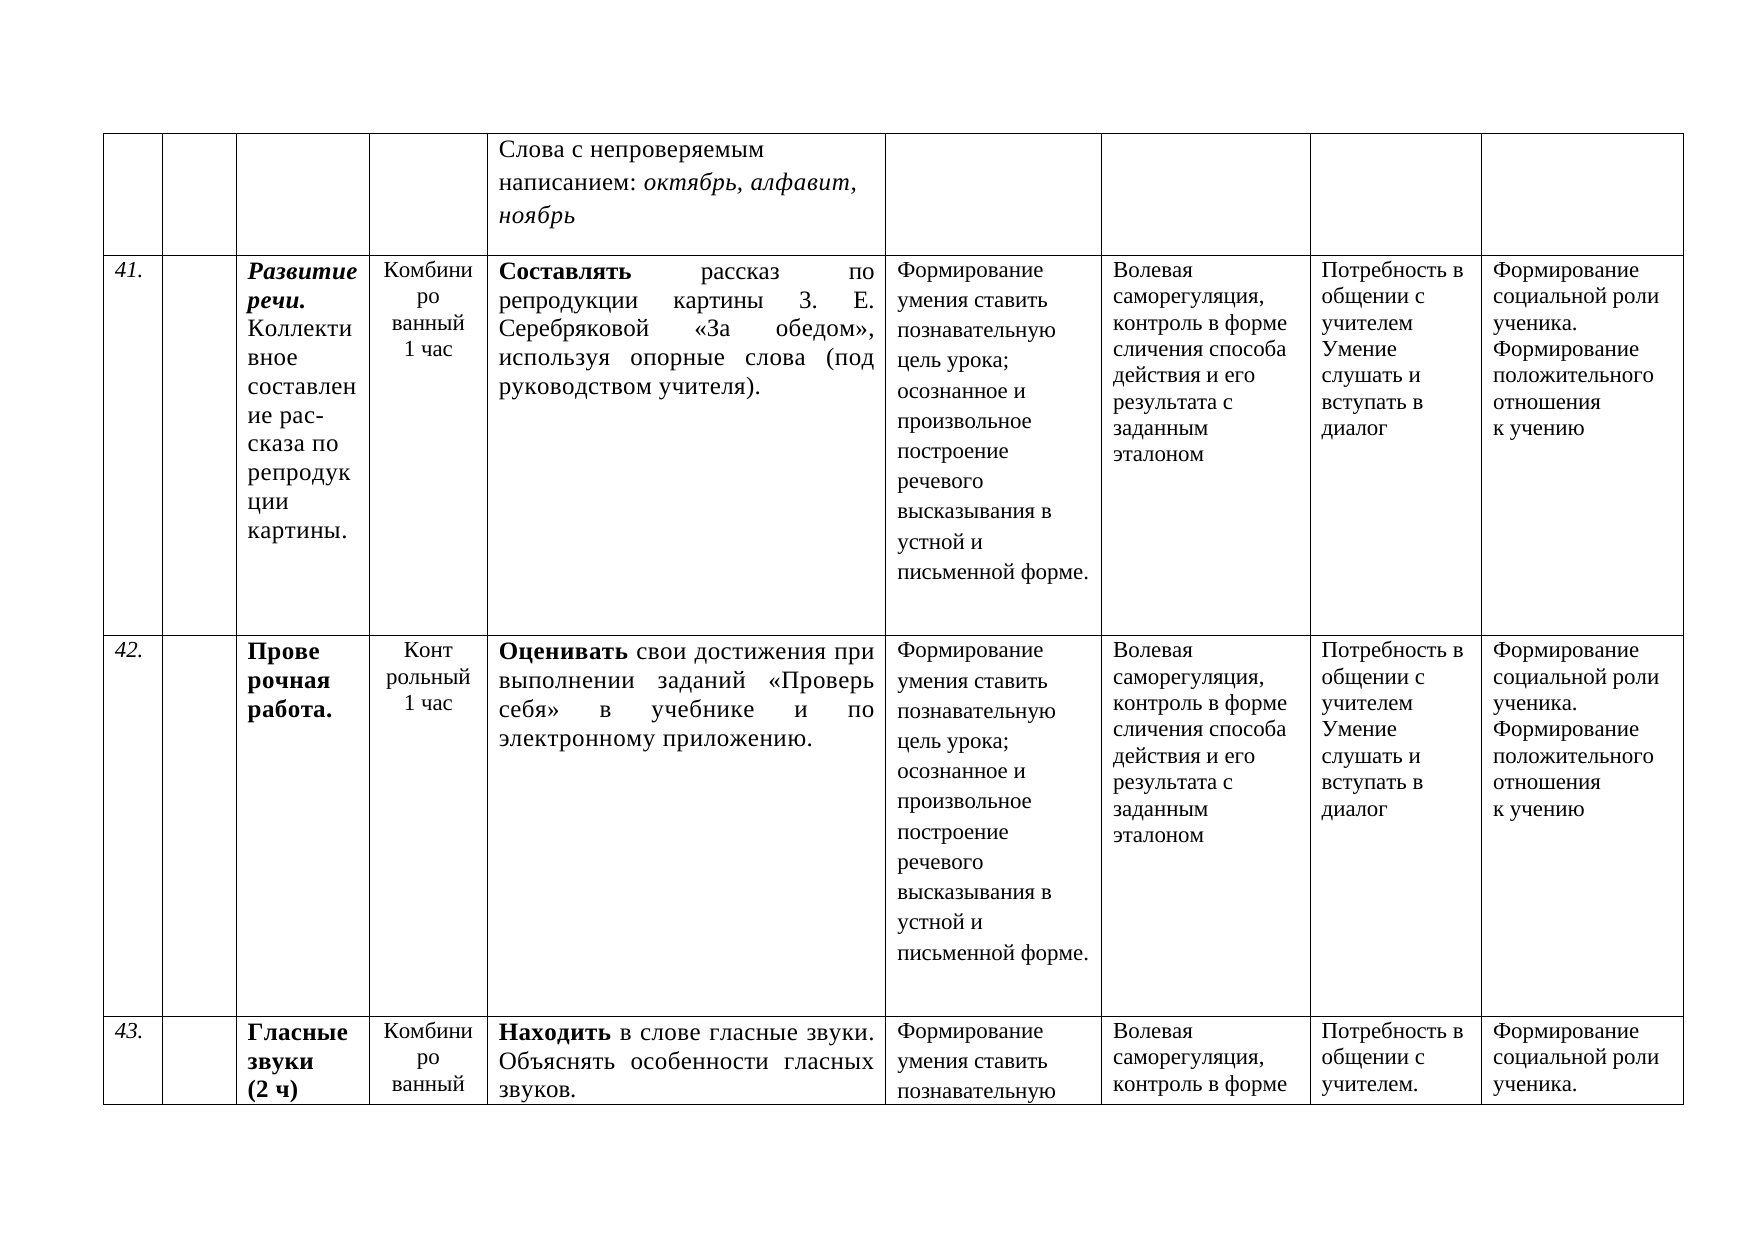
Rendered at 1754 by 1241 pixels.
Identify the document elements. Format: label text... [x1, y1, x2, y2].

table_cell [1311, 134, 1481, 255]
table_cell Волевая саморегуляция, контроль в форме сличения способа действия и его результата с заданным эталоном [1102, 636, 1310, 1016]
table_cell [163, 256, 236, 635]
table_cell Прове рочная работа. [237, 636, 369, 1016]
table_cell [1311, 1017, 1481, 1104]
table_cell Формирование социальной роли ученика. Формирование положительного отношения к учению [1482, 636, 1683, 1016]
table_cell Комбиниро ванный 1 час [370, 256, 487, 635]
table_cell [1102, 134, 1310, 255]
table_cell Потребность в общении с учителем Умение слушать и вступать в диалог [1311, 256, 1481, 635]
table_cell [163, 134, 236, 255]
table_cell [488, 1017, 885, 1104]
table_cell [163, 636, 236, 1016]
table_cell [370, 134, 487, 255]
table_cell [1102, 1017, 1310, 1104]
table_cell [1482, 1017, 1683, 1104]
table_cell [488, 134, 885, 255]
table_cell Развитие речи. Коллективное составление рассказа по репродукции картины. [237, 256, 369, 635]
table_cell Формирование социальной роли ученика. Формирование положительного отношения к учению [1482, 256, 1683, 635]
table_cell Формирование умения ставить познавательную цель урока; осознанное и произвольное построение речевого высказывания в устной и письменной форме. [886, 636, 1101, 1016]
table_cell Конт рольный 1 час [370, 636, 487, 1016]
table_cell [370, 1017, 487, 1104]
table_cell [104, 256, 162, 635]
table_cell [104, 1017, 162, 1104]
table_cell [237, 134, 369, 255]
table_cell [886, 134, 1101, 255]
table_cell Потребность в общении с учителем Умение слушать и вступать в диалог [1311, 636, 1481, 1016]
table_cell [886, 1017, 1101, 1104]
table_cell [104, 134, 162, 255]
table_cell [237, 1017, 369, 1104]
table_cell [1482, 134, 1683, 255]
table_cell Оценивать свои достижения при выполнении заданий «Проверь себя» в учебнике и по электронному приложению. [488, 636, 885, 1016]
table_cell Волевая саморегуляция, контроль в форме сличения способа действия и его результата с заданным эталоном [1102, 256, 1310, 635]
table_cell [163, 1017, 236, 1104]
table_cell Формирование умения ставить познавательную цель урока; осознанное и произвольное построение речевого высказывания в устной и письменной форме. [886, 256, 1101, 635]
table_cell [104, 636, 162, 1016]
table_cell Составлять рассказ по репродукции картины 3. Е. Серебряковой «За обедом», используя опорные слова (под руководством учителя). [488, 256, 885, 635]
